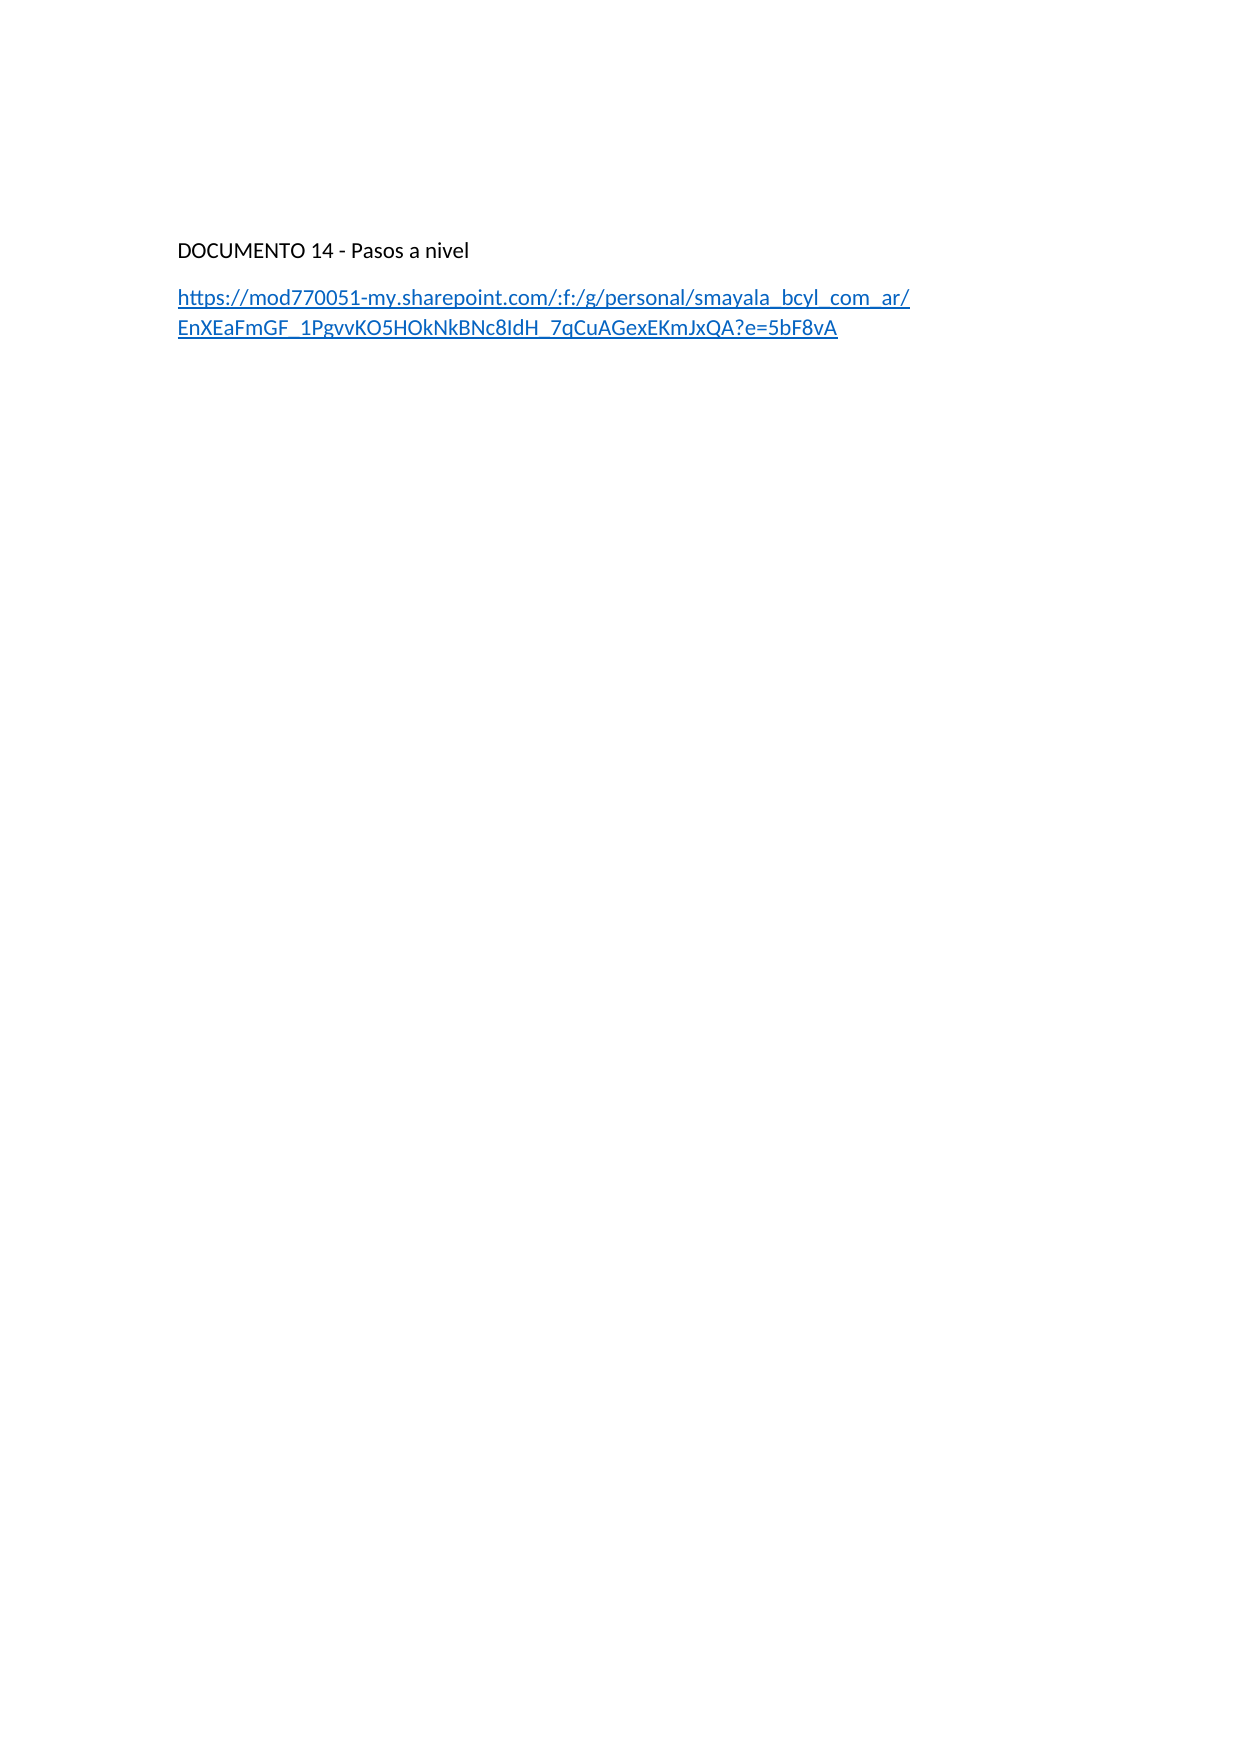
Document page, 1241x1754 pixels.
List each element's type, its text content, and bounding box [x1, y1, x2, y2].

text https://mod770051-my.sharepoint.com/:f:/g/personal/smayala_bcyl_com_ar/EnXEaFmGF_1PgvvKO5HOkNkBNc8IdH_7qCuAGexEKmJxQA?e=5bF8vA [177, 283, 1152, 341]
text DOCUMENTO 14 - Pasos a nivel [177, 236, 1152, 264]
